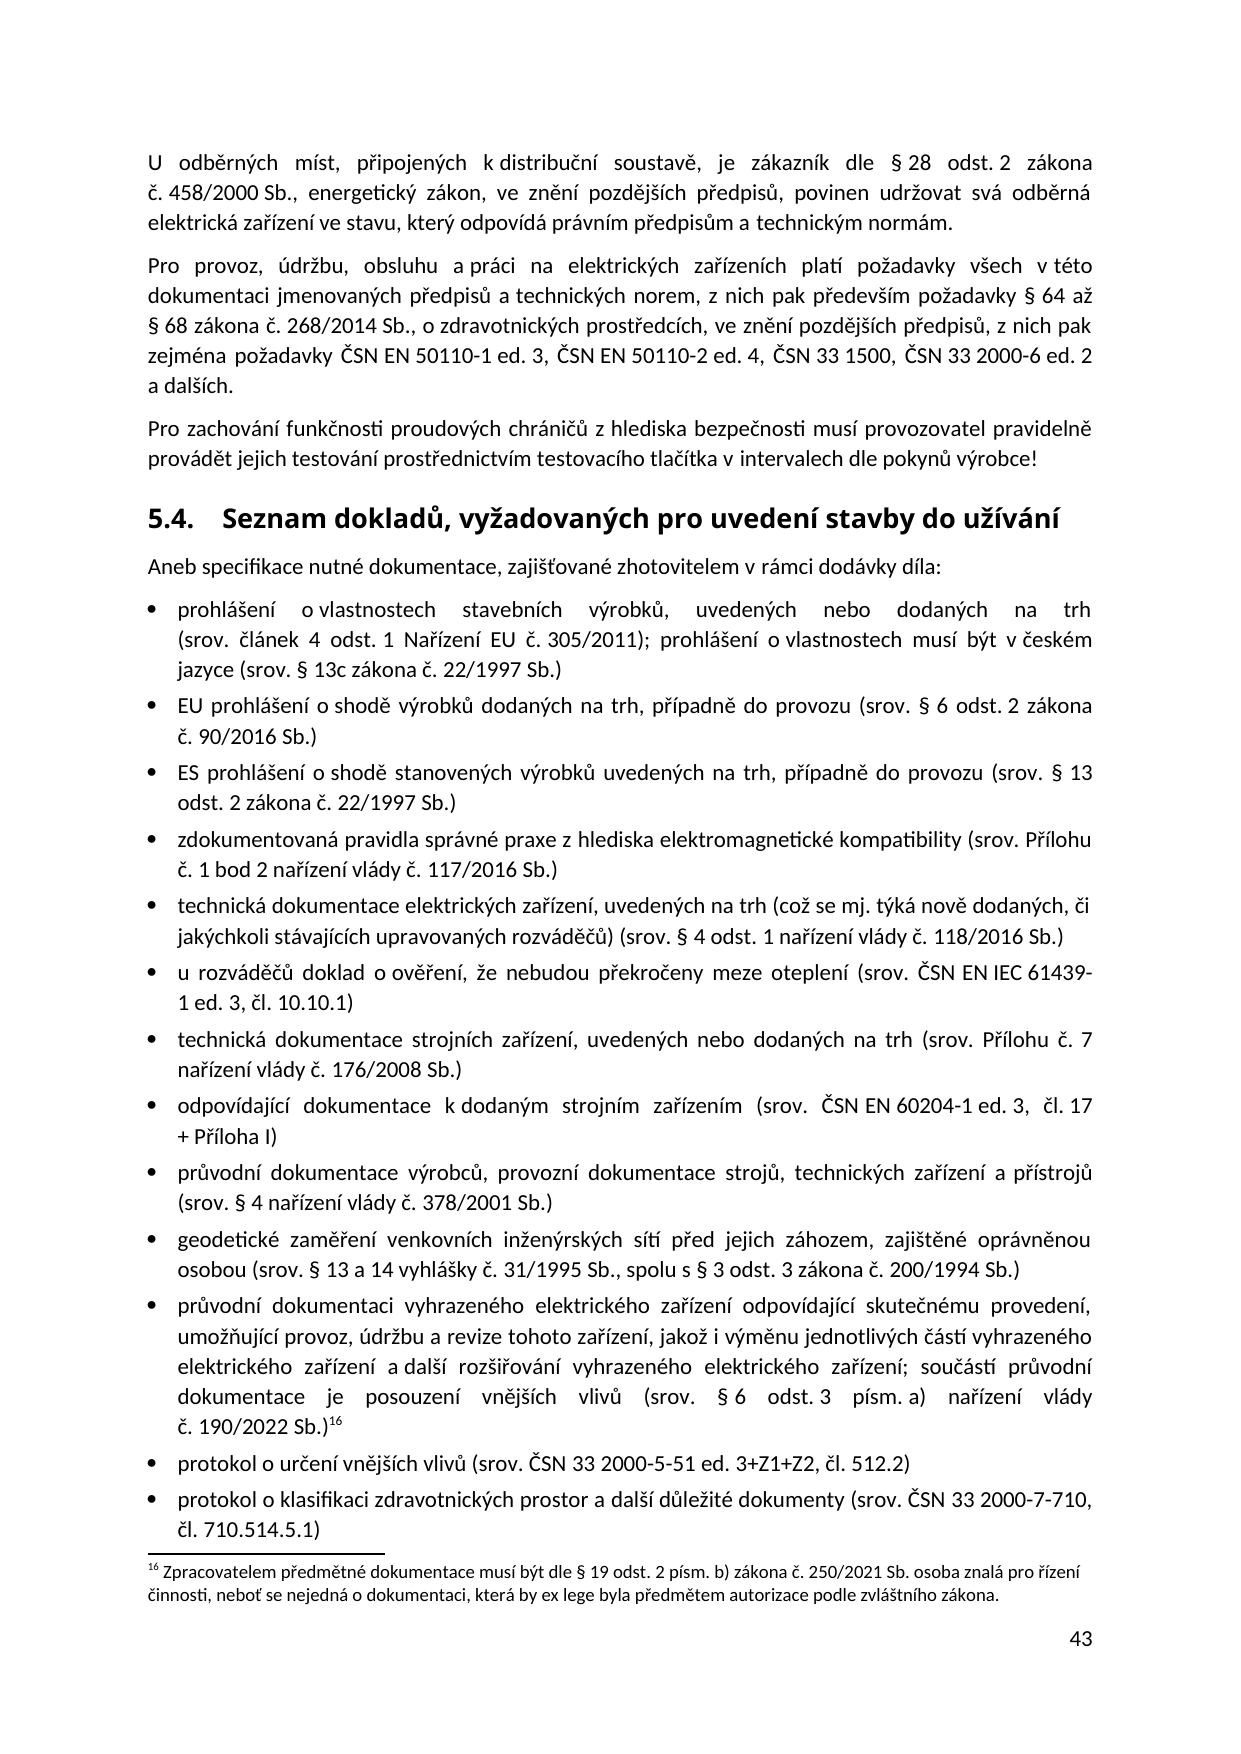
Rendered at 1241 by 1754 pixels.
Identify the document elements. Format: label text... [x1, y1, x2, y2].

text prohlášení o vlastnostech stavebních výrobků, uvedených nebo dodaných na trh (srov. článek 4 odst. 1 Nařízení EU č. 305/2011); prohlášení o vlastnostech musí být v českém jazyce (srov. § 13c zákona č. 22/1997 Sb.) [148, 595, 1092, 683]
text zdokumentovaná pravidla správné praxe z hlediska elektromagnetické kompatibility (srov. Přílohu č. 1 bod 2 nařízení vlády č. 117/2016 Sb.) [148, 825, 1092, 883]
text protokol o určení vnějších vlivů (srov. ČSN 33 2000-5-51 ed. 3+Z1+Z2, čl. 512.2) [148, 1449, 1092, 1477]
text ES prohlášení o shodě stanovených výrobků uvedených na trh, případně do provozu (srov. § 13 odst. 2 zákona č. 22/1997 Sb.) [148, 758, 1092, 817]
text u rozváděčů doklad o ověření, že nebudou překročeny meze oteplení (srov. ČSN EN IEC 61439-1 ed. 3, čl. 10.10.1) [148, 958, 1092, 1017]
text Aneb specifikace nutné dokumentace, zajišťované zhotovitelem v rámci dodávky díla: [148, 552, 1092, 580]
text geodetické zaměření venkovních inženýrských sítí před jejich záhozem, zajištěné oprávněnou osobou (srov. § 13 a 14 vyhlášky č. 31/1995 Sb., spolu s § 3 odst. 3 zákona č. 200/1994 Sb.) [148, 1225, 1092, 1283]
text technická dokumentace elektrických zařízení, uvedených na trh (což se mj. týká nově dodaných, či jakýchkoli stávajících upravovaných rozváděčů) (srov. § 4 odst. 1 nařízení vlády č. 118/2016 Sb.) [148, 892, 1092, 950]
subtitle Seznam dokladů, vyžadovaných pro uvedení stavby do užívání [148, 500, 1092, 537]
text U odběrných míst, připojených k distribuční soustavě, je zákazník dle § 28 odst. 2 zákona č. 458/2000 Sb., energetický zákon, ve znění pozdějších předpisů, povinen udržovat svá odběrná elektrická zařízení ve stavu, který odpovídá právním předpisům a technickým normám. [148, 148, 1092, 236]
text průvodní dokumentaci vyhrazeného elektrického zařízení odpovídající skutečnému provedení, umožňující provoz, údržbu a revize tohoto zařízení, jakož i výměnu jednotlivých částí vyhrazeného elektrického zařízení a další rozšiřování vyhrazeného elektrického zařízení; součástí průvodní dokumentace je posouzení vnějších vlivů (srov. § 6 odst. 3 písm. a) nařízení vlády č. 190/2022 Sb.) [148, 1292, 1092, 1441]
text Pro provoz, údržbu, obsluhu a práci na elektrických zařízeních platí požadavky všech v této dokumentaci jmenovaných předpisů a technických norem, z nich pak především požadavky § 64 až § 68 zákona č. 268/2014 Sb., o zdravotnických prostředcích, ve znění pozdějších předpisů, z nich pak zejména požadavky ČSN EN 50110-1 ed. 3, ČSN EN 50110-2 ed. 4, ČSN 33 1500, ČSN 33 2000-6 ed. 2 a dalších. [148, 251, 1092, 400]
text technická dokumentace strojních zařízení, uvedených nebo dodaných na trh (srov. Přílohu č. 7 nařízení vlády č. 176/2008 Sb.) [148, 1025, 1092, 1083]
text průvodní dokumentace výrobců, provozní dokumentace strojů, technických zařízení a přístrojů (srov. § 4 nařízení vlády č. 378/2001 Sb.) [148, 1158, 1092, 1217]
text Pro zachování funkčnosti proudových chráničů z hlediska bezpečnosti musí provozovatel pravidelně provádět jejich testování prostřednictvím testovacího tlačítka v intervalech dle pokynů výrobce! [148, 414, 1092, 473]
text EU prohlášení o shodě výrobků dodaných na trh, případně do provozu (srov. § 6 odst. 2 zákona č. 90/2016 Sb.) [148, 692, 1092, 750]
text protokol o klasifikaci zdravotnických prostor a další důležité dokumenty (srov. ČSN 33 2000-7-710, čl. 710.514.5.1) [148, 1485, 1092, 1544]
text odpovídající dokumentace k dodaným strojním zařízením (srov. ČSN EN 60204-1 ed. 3, čl. 17 + Příloha I) [148, 1092, 1092, 1150]
